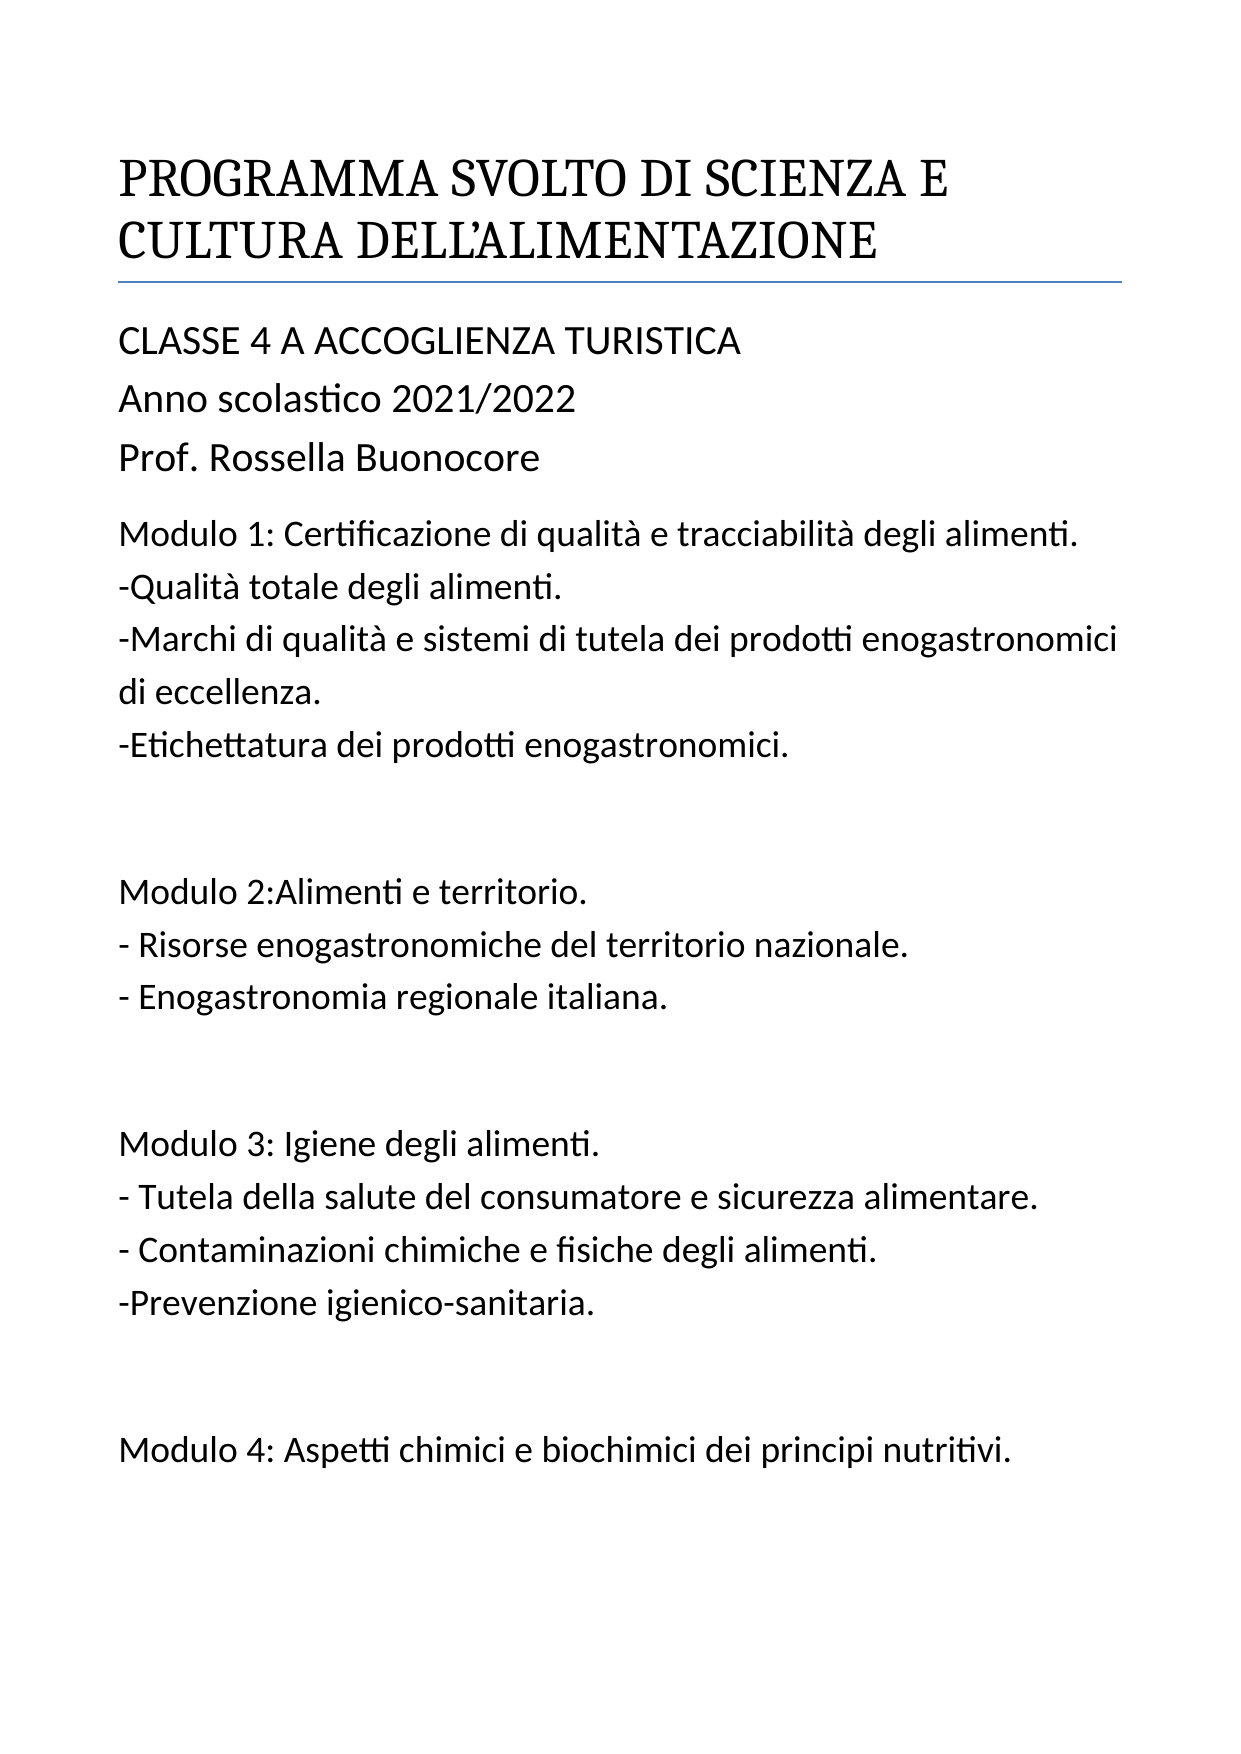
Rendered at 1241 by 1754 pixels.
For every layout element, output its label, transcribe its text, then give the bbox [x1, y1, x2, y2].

title PROGRAMMA SVOLTO DI SCIENZA E CULTURA DELL’ALIMENTAZIONE [118, 148, 1122, 281]
text Modulo 4: Aspetti chimici e biochimici dei principi nutritivi. [118, 1426, 1122, 1471]
text Modulo 3: Igiene degli alimenti. - Tutela della salute del consumatore e sicurezza alimentare. - Contaminazioni chimiche e fisiche degli alimenti. -Prevenzione igienico-sanitaria. [118, 1120, 1122, 1324]
text Modulo 2:Alimenti e territorio. - Risorse enogastronomiche del territorio nazionale. - Enogastronomia regionale italiana. [118, 868, 1122, 1019]
text CLASSE 4 A ACCOGLIENZA TURISTICA Anno scolastico 2021/2022 Prof. Rossella Buonocore [118, 314, 1122, 482]
text Modulo 1: Certificazione di qualità e tracciabilità degli alimenti. -Qualità totale degli alimenti. -Marchi di qualità e sistemi di tutela dei prodotti enogastronomici di eccellenza. -Etichettatura dei prodotti enogastronomici. [118, 510, 1122, 767]
